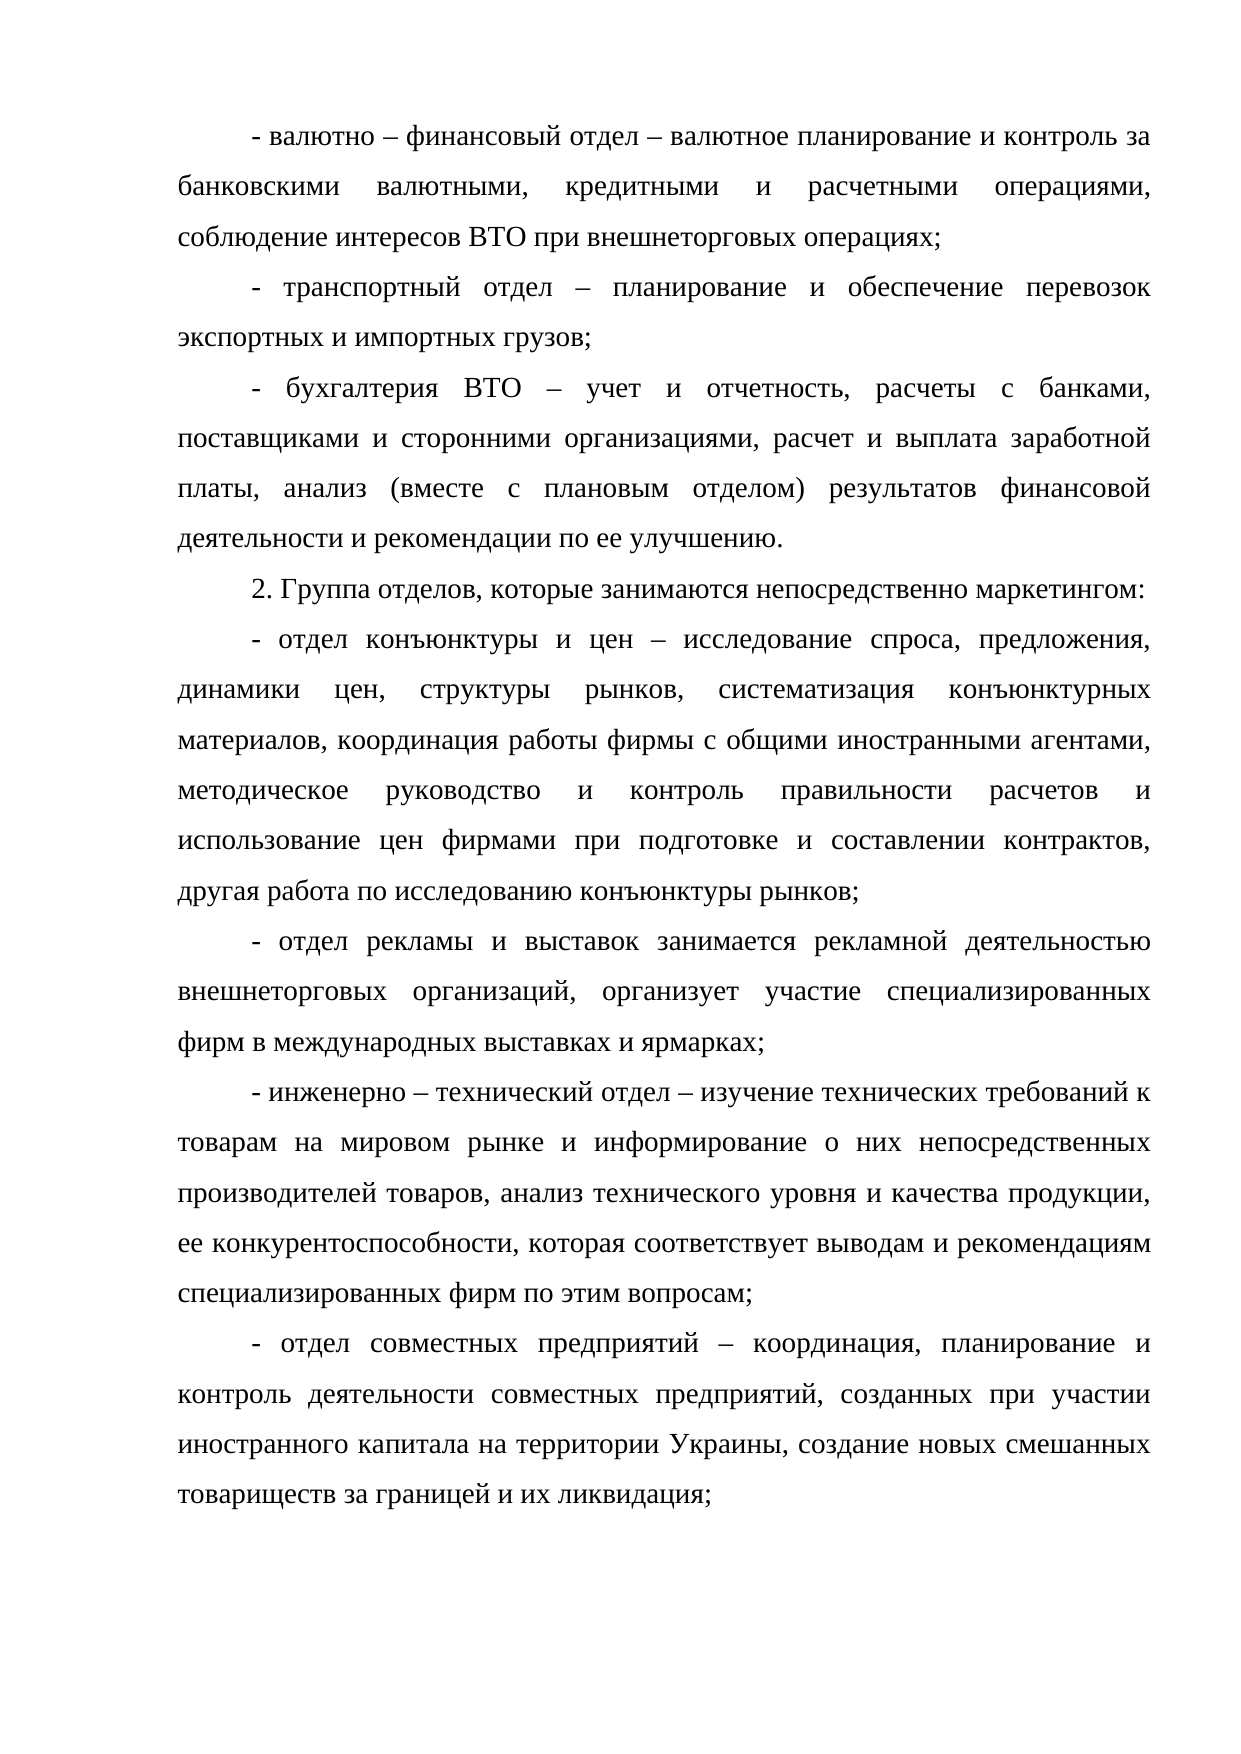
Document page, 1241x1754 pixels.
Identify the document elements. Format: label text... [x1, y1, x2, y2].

text - отдел конъюнктуры и цен – исследование спроса, предложения, динамики цен, структуры рынков, систематизация конъюнктурных материалов, координация работы фирмы с общими иностранными агентами, методическое руководство и контроль правильности расчетов и использование цен фирмами при подготовке и составлении контрактов, другая работа по исследованию конъюнктуры рынков; [177, 621, 1152, 906]
text - отдел совместных предприятий – координация, планирование и контроль деятельности совместных предприятий, созданных при участии иностранного капитала на территории Украины, создание новых смешанных товариществ за границей и их ликвидация; [177, 1326, 1152, 1510]
text - отдел рекламы и выставок занимается рекламной деятельностью внешнеторговых организаций, организует участие специализированных фирм в международных выставках и ярмарках; [177, 923, 1152, 1057]
text - транспортный отдел – планирование и обеспечение перевозок экспортных и импортных грузов; [177, 269, 1152, 353]
text - валютно – финансовый отдел – валютное планирование и контроль за банковскими валютными, кредитными и расчетными операциями, соблюдение интересов ВТО при внешнеторговых операциях; [177, 118, 1152, 252]
text - инженерно – технический отдел – изучение технических требований к товарам на мировом рынке и информирование о них непосредственных производителей товаров, анализ технического уровня и качества продукции, ее конкурентоспособности, которая соответствует выводам и рекомендациям специализированных фирм по этим вопросам; [177, 1074, 1152, 1309]
text 2. Группа отделов, которые занимаются непосредственно маркетингом: [177, 571, 1152, 604]
text - бухгалтерия ВТО – учет и отчетность, расчеты с банками, поставщиками и сторонними организациями, расчет и выплата заработной платы, анализ (вместе с плановым отделом) результатов финансовой деятельности и рекомендации по ее улучшению. [177, 370, 1152, 554]
